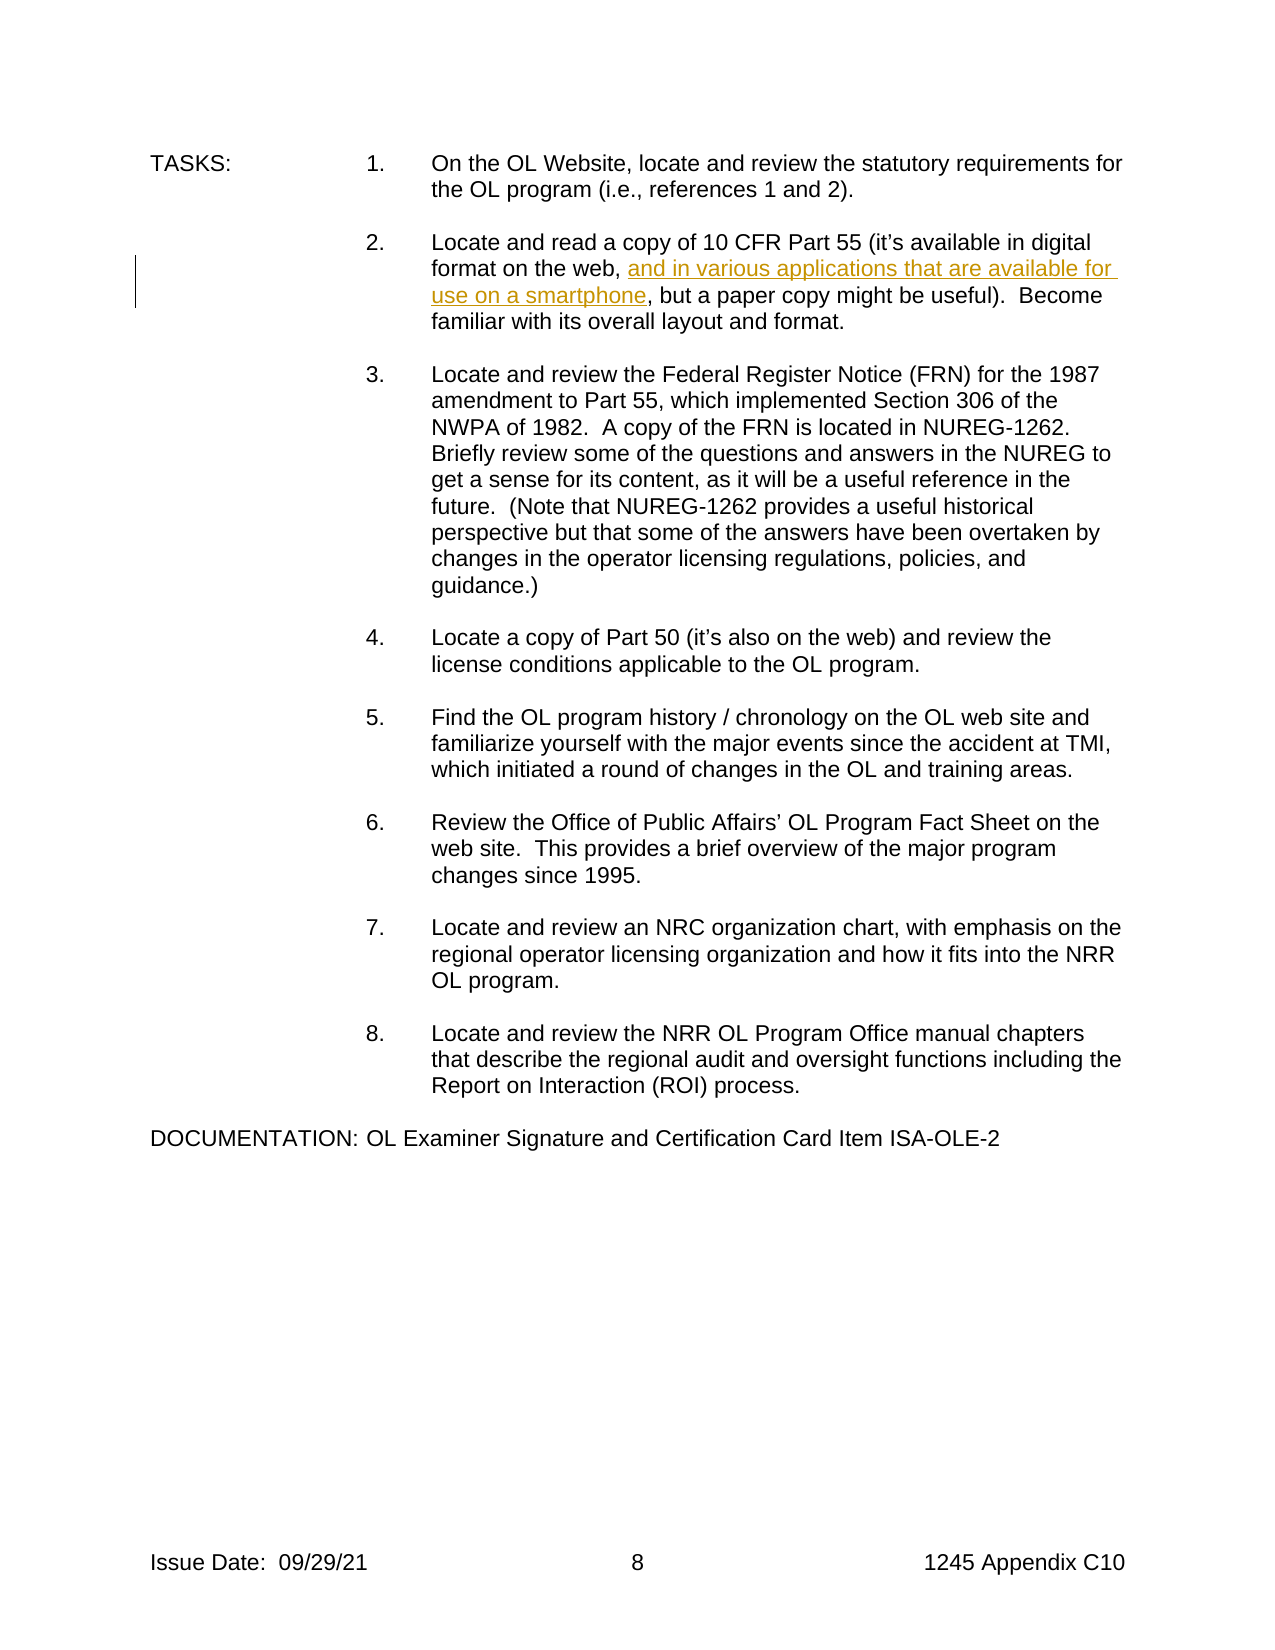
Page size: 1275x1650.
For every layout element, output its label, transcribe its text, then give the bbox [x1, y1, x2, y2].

list Review the Office of Public Affairs’ OL Program Fact Sheet on the web site. This provides a brief overview of the major program changes since 1995. [366, 809, 1125, 888]
list Locate and read a copy of 10 CFR Part 55 (it’s available in digital format on the web, , but a paper copy might be useful). Become familiar with its overall layout and format. [366, 229, 1125, 334]
text DOCUMENTATION: OL Examiner Signature and Certification Card Item ISA-OLE-2 [150, 1125, 1125, 1151]
list Locate and review the NRR OL Program Office manual chapters that describe the regional audit and oversight functions including the Report on Interaction (ROI) process. [366, 1020, 1125, 1099]
list Find the OL program history / chronology on the OL web site and familiarize yourself with the major events since the accident at TMI, which initiated a round of changes in the OL and training areas. [366, 703, 1125, 782]
list Locate and review an NRC organization chart, with emphasis on the regional operator licensing organization and how it fits into the NRR OL program. [366, 914, 1125, 993]
list Locate and review the Federal Register Notice (FRN) for the 1987 amendment to Part 55, which implemented Section 306 of the NWPA of 1982. A copy of the FRN is located in NUREG-1262. Briefly review some of the questions and answers in the NUREG to get a sense for its content, as it will be a useful reference in the future. (Note that NUREG-1262 provides a useful historical perspective but that some of the answers have been overtaken by changes in the operator licensing regulations, policies, and guidance.) [366, 361, 1125, 598]
text TASKS: 1. On the OL Website, locate and review the statutory requirements for the OL program (i.e., references 1 and 2). [150, 150, 1125, 203]
list Locate a copy of Part 50 (it’s also on the web) and review the license conditions applicable to the OL program. [366, 624, 1125, 677]
